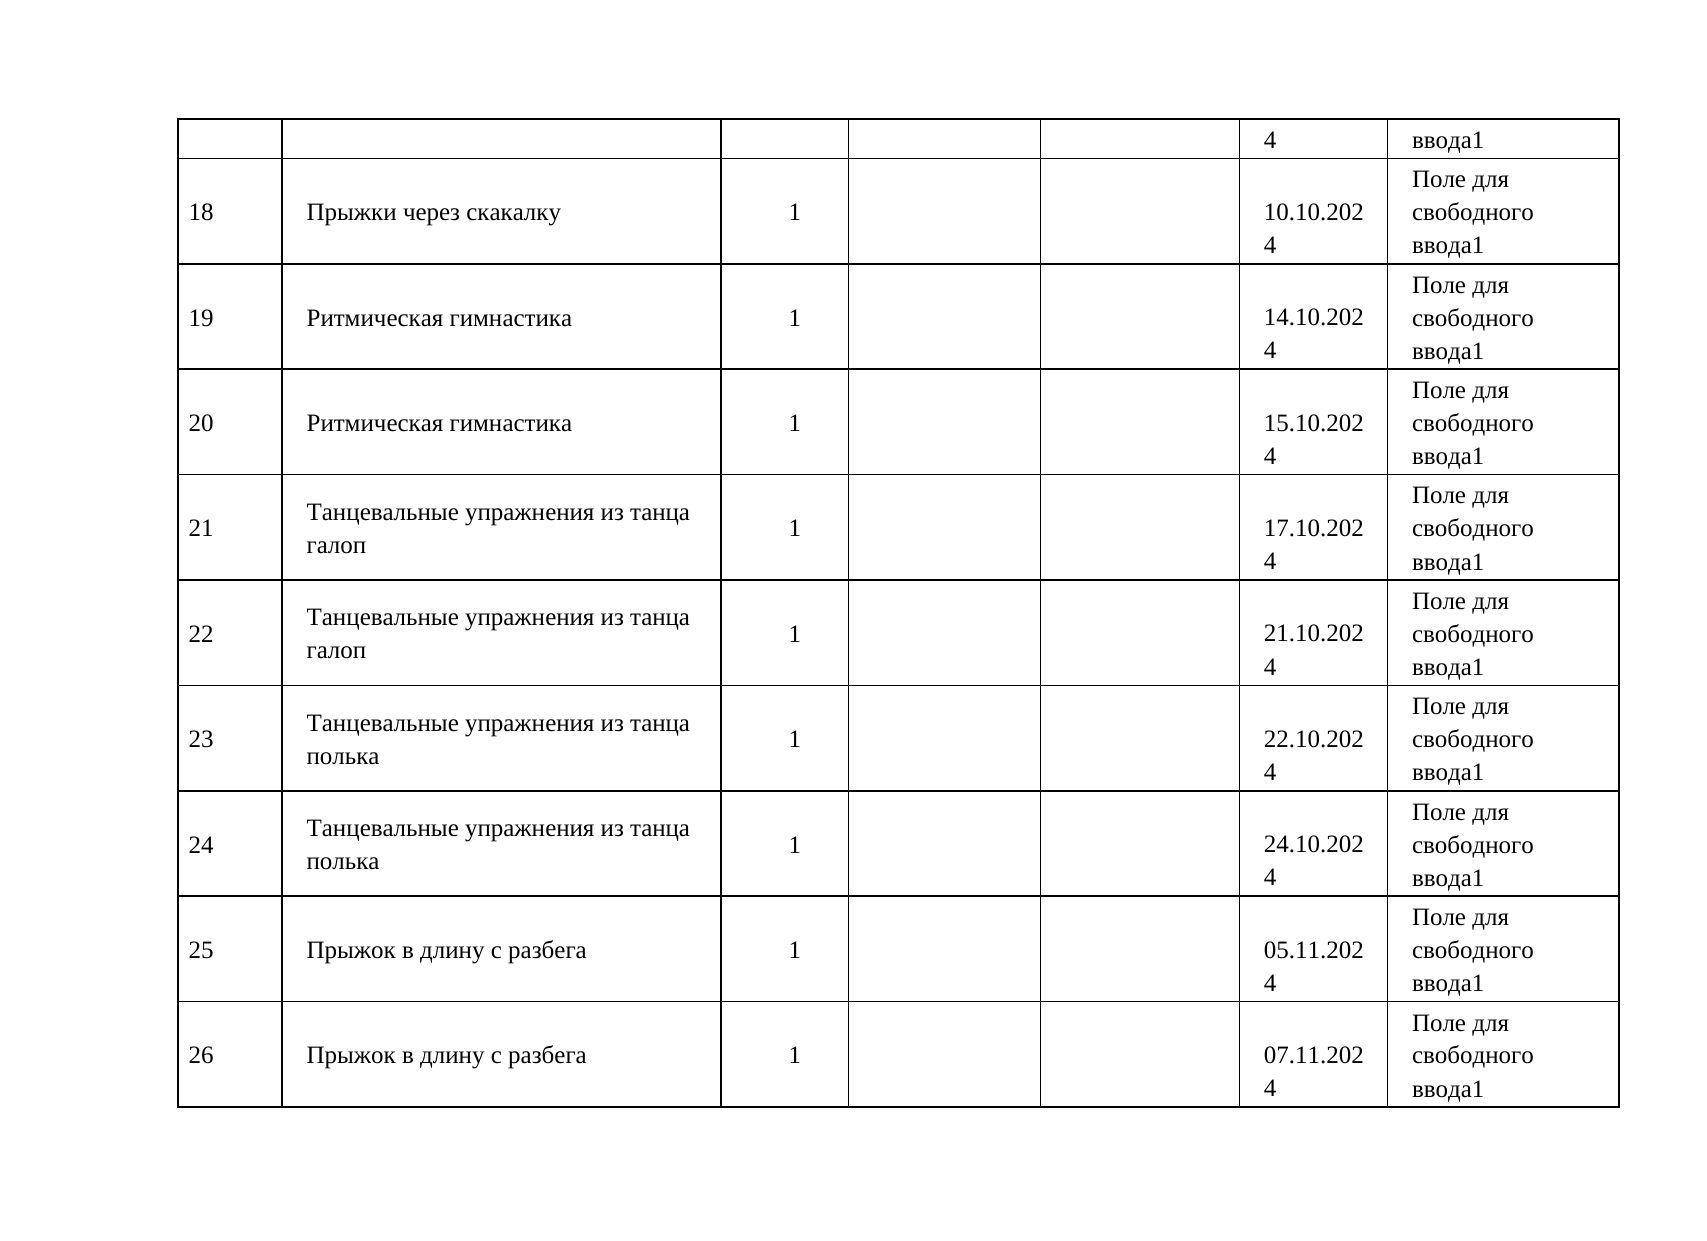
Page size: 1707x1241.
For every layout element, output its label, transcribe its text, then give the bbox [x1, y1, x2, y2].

table_cell 21.10.2024 [1240, 581, 1387, 684]
table_cell 24.10.2024 [1240, 792, 1387, 895]
table_cell 10.10.2024 [1240, 159, 1387, 263]
table_cell [1041, 686, 1239, 790]
table_cell 21 [179, 475, 281, 579]
table_cell [849, 120, 1040, 157]
table_cell [849, 581, 1040, 684]
table_cell 17 [179, 120, 281, 157]
table_cell 19 [179, 265, 281, 368]
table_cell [1388, 1002, 1618, 1106]
table_cell 23 [179, 686, 281, 790]
table_cell 1 [722, 792, 848, 895]
table_cell 05.11.2024 [1240, 897, 1387, 1001]
table_cell Поле для свободного ввода1 [1388, 370, 1618, 474]
table_cell Поле для свободного ввода1 [1388, 265, 1618, 368]
table_cell [1041, 1002, 1239, 1106]
table_cell Поле для свободного ввода1 [1388, 159, 1618, 263]
table_cell [1041, 159, 1239, 263]
table_cell Поле для свободного ввода1 [1388, 897, 1618, 1001]
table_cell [283, 120, 720, 157]
table_cell [1041, 581, 1239, 684]
table_cell Прыжок в длину с разбега [283, 1002, 720, 1106]
table_cell 20 [179, 370, 281, 474]
table_cell [1041, 475, 1239, 579]
table_cell 1 [722, 581, 848, 684]
table_cell 26 [179, 1002, 281, 1106]
table_cell Поле для свободного ввода1 [1388, 792, 1618, 895]
table_cell Танцевальные упражнения из танца полька [283, 792, 720, 895]
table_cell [1388, 120, 1618, 157]
table_cell 22.10.2024 [1240, 686, 1387, 790]
table_cell 17.10.2024 [1240, 475, 1387, 579]
table_cell Ритмическая гимнастика [283, 370, 720, 474]
table_cell Прыжки через скакалку [283, 159, 720, 263]
table_cell 1 [722, 686, 848, 790]
table_cell 1 [722, 159, 848, 263]
table_cell 1 [722, 897, 848, 1001]
table_cell [1041, 265, 1239, 368]
table_cell [849, 792, 1040, 895]
table_cell 25 [179, 897, 281, 1001]
table_cell [1041, 370, 1239, 474]
table_cell [1041, 792, 1239, 895]
table_cell [849, 475, 1040, 579]
table_cell Прыжок в длину с разбега [283, 897, 720, 1001]
table_cell 22 [179, 581, 281, 684]
table_cell Поле для свободного ввода1 [1388, 686, 1618, 790]
table_cell 1 [722, 475, 848, 579]
table_cell Ритмическая гимнастика [283, 265, 720, 368]
table_cell 14.10.2024 [1240, 265, 1387, 368]
table_cell 15.10.2024 [1240, 370, 1387, 474]
table_cell [849, 265, 1040, 368]
table_cell [1041, 897, 1239, 1001]
table_cell 1 [722, 1002, 848, 1106]
table_cell 1 [722, 265, 848, 368]
table_cell 24 [179, 792, 281, 895]
table_cell 08.10.2024 [1240, 120, 1387, 157]
table_cell [849, 686, 1040, 790]
table_cell 1 [722, 370, 848, 474]
table_cell Танцевальные упражнения из танца галоп [283, 581, 720, 684]
table_cell Поле для свободного ввода1 [1388, 475, 1618, 579]
table_cell [849, 159, 1040, 263]
table_cell Танцевальные упражнения из танца полька [283, 686, 720, 790]
table_cell [1041, 120, 1239, 157]
table_cell 1 [722, 120, 848, 157]
table_cell 07.11.2024 [1240, 1002, 1387, 1106]
table_cell 18 [179, 159, 281, 263]
table_cell [849, 370, 1040, 474]
table_cell Поле для свободного ввода1 [1388, 581, 1618, 684]
table_cell [849, 897, 1040, 1001]
table_cell Танцевальные упражнения из танца галоп [283, 475, 720, 579]
table_cell [849, 1002, 1040, 1106]
